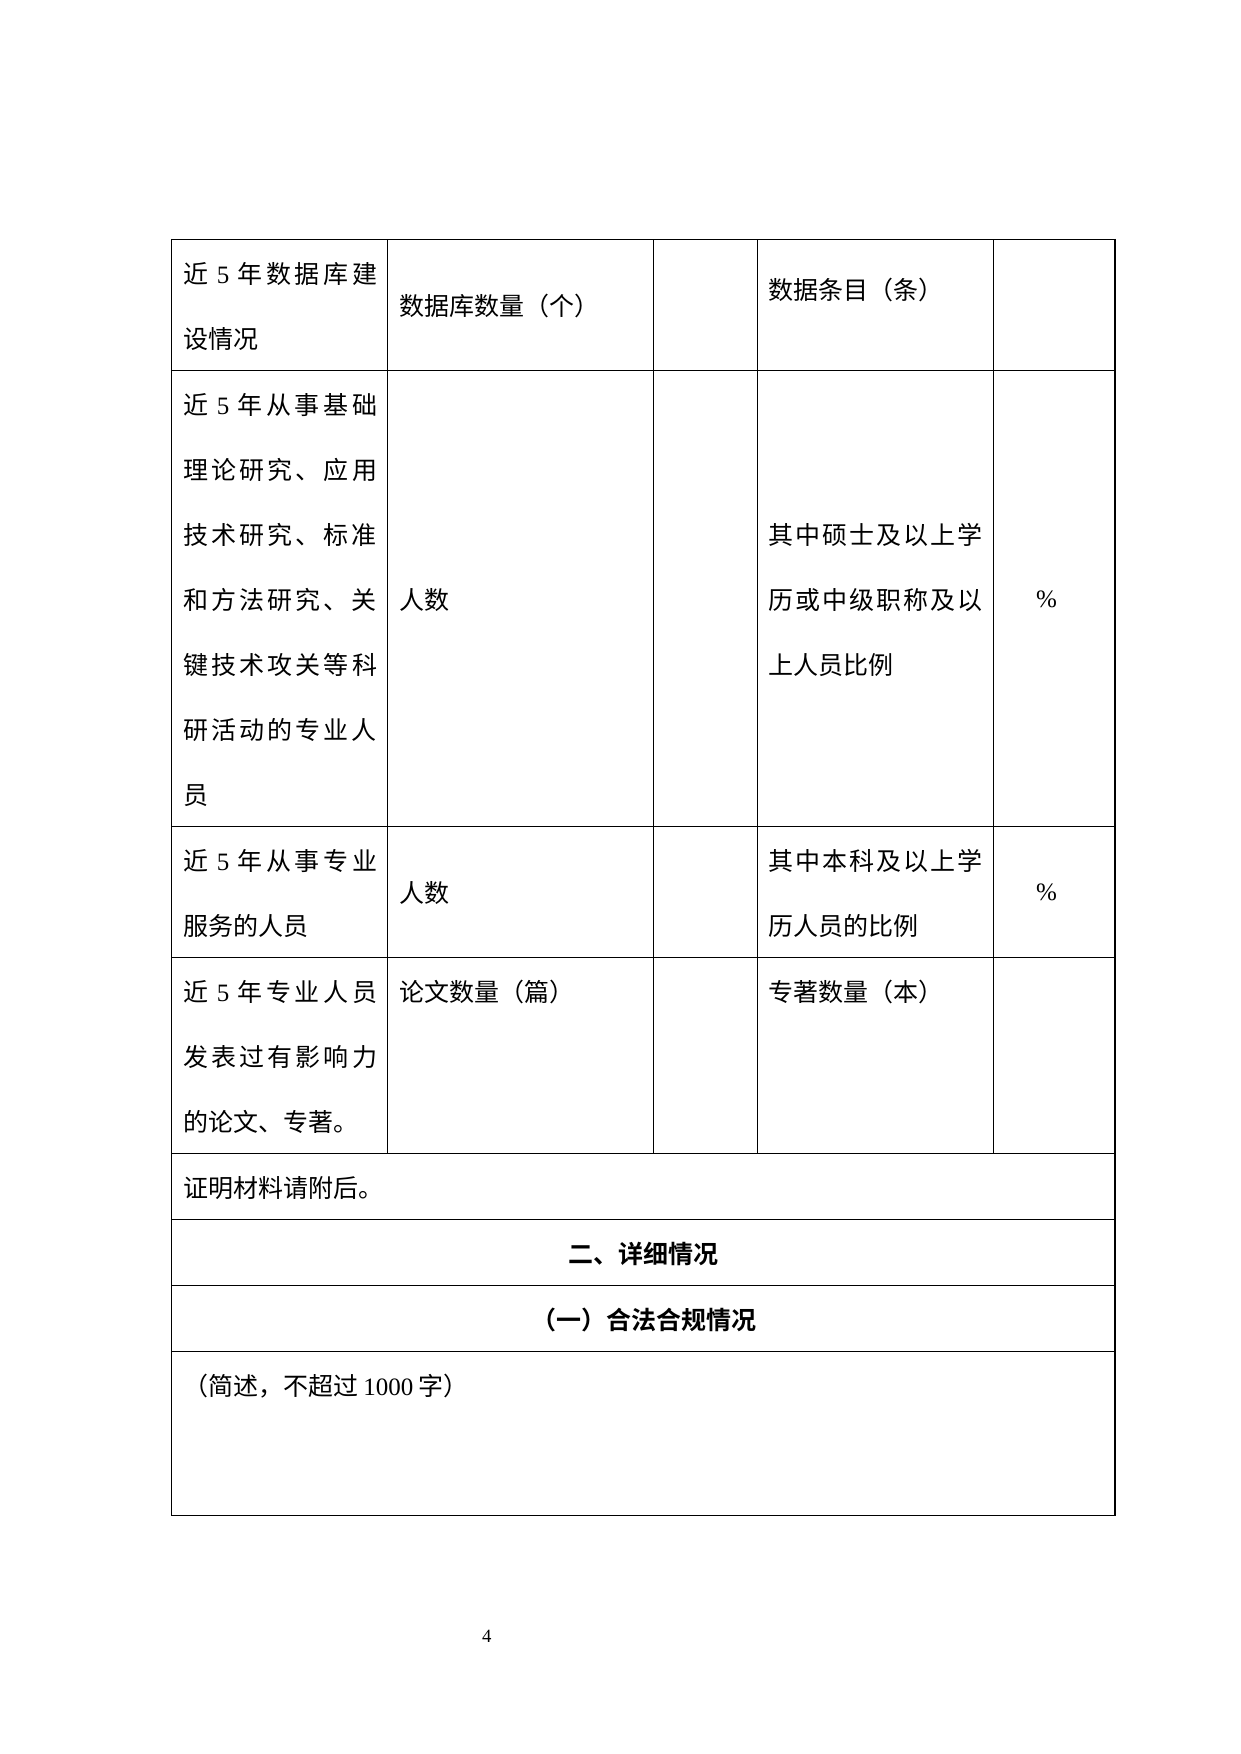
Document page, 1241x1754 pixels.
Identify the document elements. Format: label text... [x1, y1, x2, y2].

table_cell 人数 [388, 827, 653, 957]
table_cell 数据条目（条） [758, 240, 993, 370]
table_cell % [994, 371, 1114, 826]
table_cell [654, 240, 757, 370]
table_cell 近5年数据库建设情况 [172, 240, 387, 370]
table_cell 近5年专业人员发表过有影响力的论文、专著。 [172, 958, 387, 1153]
table_cell 其中硕士及以上学历或中级职称及以上人员比例 [758, 371, 993, 826]
table_cell （简述，不超过1000字） [172, 1352, 1114, 1514]
table_cell % [994, 827, 1114, 957]
table_cell 数据库数量（个） [388, 240, 653, 370]
table_cell 近5年从事基础理论研究、应用技术研究、标准和方法研究、关键技术攻关等科研活动的专业人员 [172, 371, 387, 826]
table_cell 证明材料请附后。 [172, 1154, 1114, 1219]
table_cell [654, 958, 757, 1153]
table_cell 近5年从事专业服务的人员 [172, 827, 387, 957]
table_cell 其中本科及以上学历人员的比例 [758, 827, 993, 957]
table_cell 二、详细情况 [172, 1220, 1114, 1285]
table_cell [654, 827, 757, 957]
table_cell 人数 [388, 371, 653, 826]
table_cell [654, 371, 757, 826]
table_cell [994, 240, 1114, 370]
table_cell 论文数量（篇） [388, 958, 653, 1153]
table_cell [994, 958, 1114, 1153]
table_cell （一）合法合规情况 [172, 1286, 1114, 1351]
table_cell 专著数量（本） [758, 958, 993, 1153]
